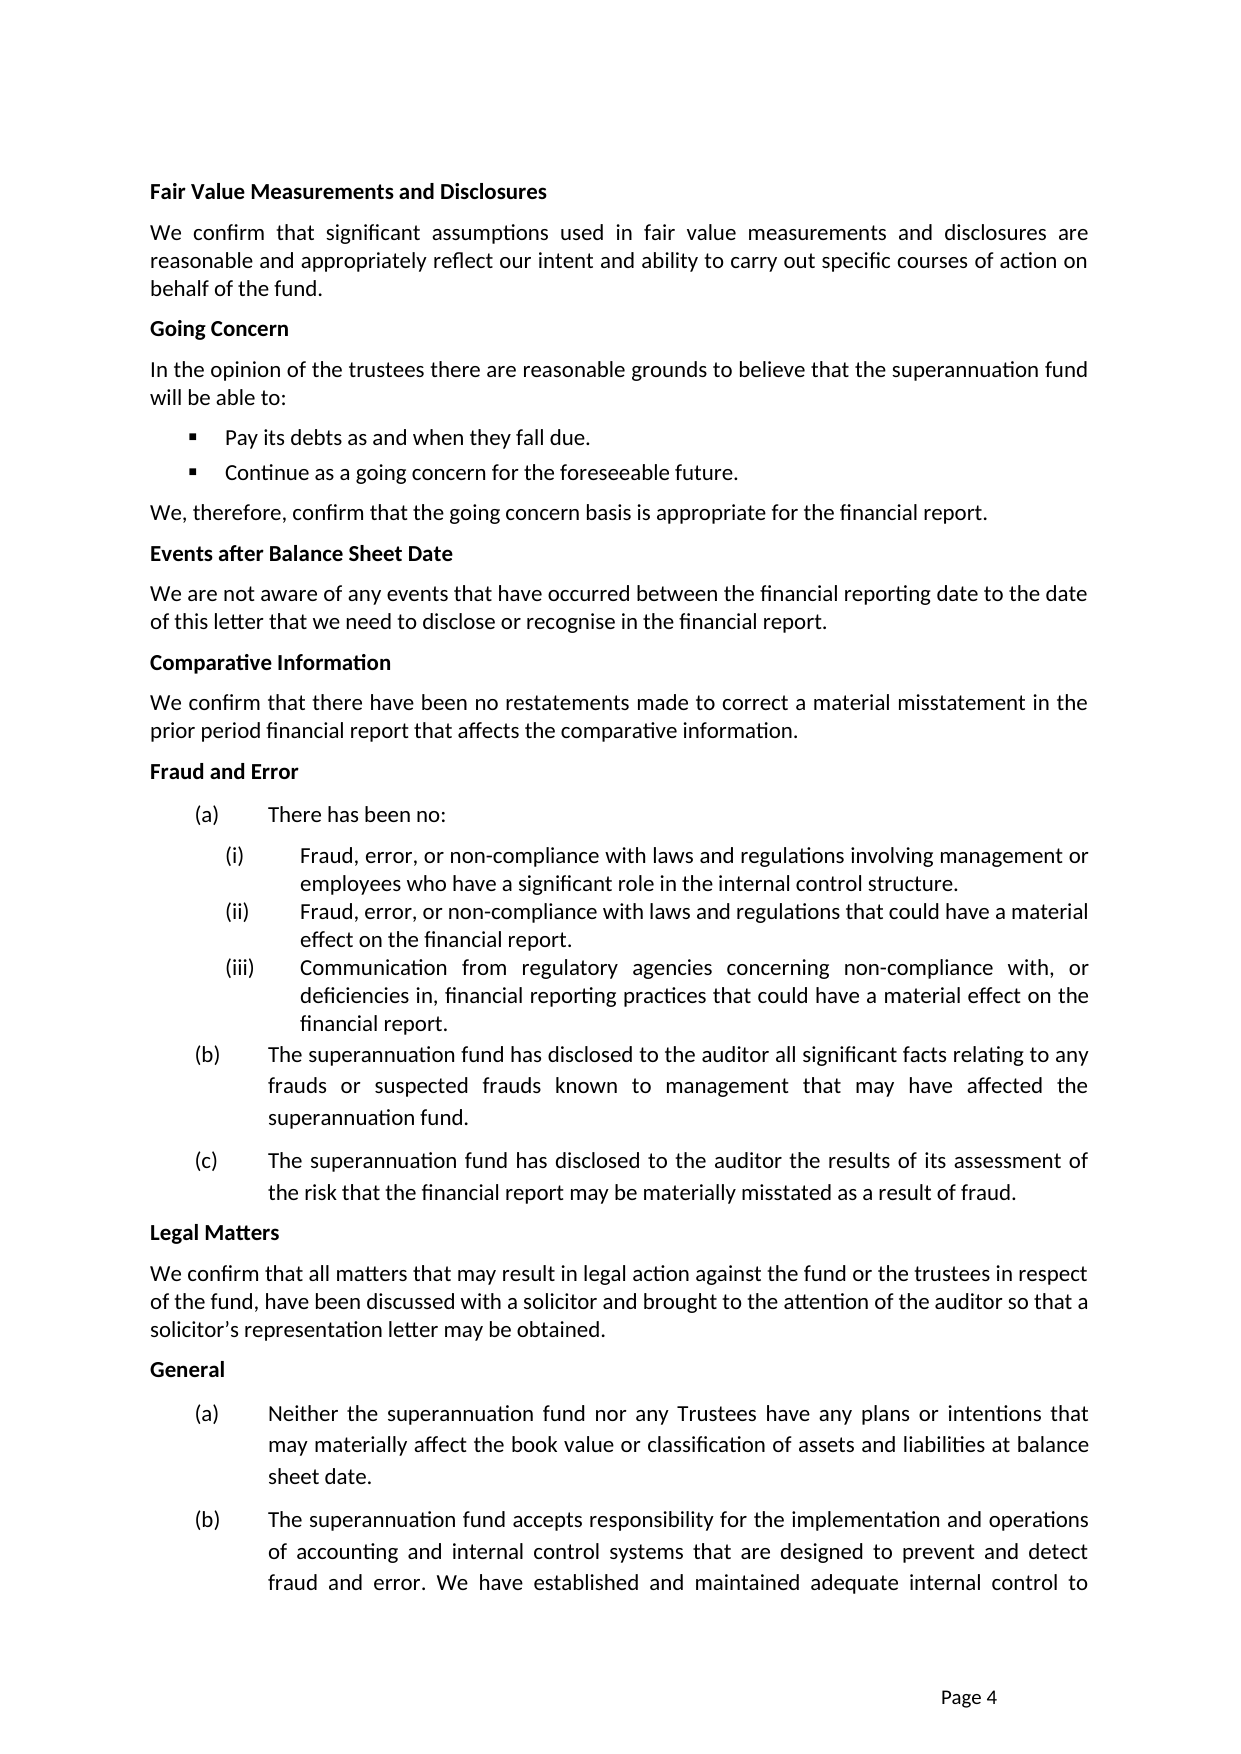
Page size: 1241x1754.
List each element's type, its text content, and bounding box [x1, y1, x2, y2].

text We are not aware of any events that have occurred between the financial reporting date to the date of this letter that we need to disclose or recognise in the financial report. [150, 579, 1090, 635]
subtitle Legal Matters [150, 1218, 1090, 1246]
text Pay its debts as and when they fall due. [187, 423, 1090, 451]
subtitle Fraud and Error [150, 757, 1090, 785]
text Fraud, error, or non-compliance with laws and regulations that could have a material effect on the financial report. [225, 897, 1090, 953]
text We confirm that significant assumptions used in fair value measurements and disclosures are reasonable and appropriately reflect our intent and ability to carry out specific courses of action on behalf of the fund. [150, 218, 1090, 302]
text The superannuation fund has disclosed to the auditor all significant facts relating to any frauds or suspected frauds known to management that may have affected the superannuation fund. [194, 1037, 1090, 1131]
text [194, 1502, 1090, 1596]
list There has been no: [194, 797, 1090, 828]
text Fraud, error, or non-compliance with laws and regulations involving management or employees who have a significant role in the internal control structure. [225, 841, 1090, 897]
text We confirm that there have been no restatements made to correct a material misstatement in the prior period financial report that affects the comparative information. [150, 688, 1090, 744]
list Neither the superannuation fund nor any Trustees have any plans or intentions that may materially affect the book value or classification of assets and liabilities at balance sheet date. [194, 1396, 1090, 1490]
text In the opinion of the trustees there are reasonable grounds to believe that the superannuation fund will be able to: [150, 355, 1090, 411]
subtitle Comparative Information [150, 648, 1090, 676]
text Communication from regulatory agencies concerning non-compliance with, or deficiencies in, financial reporting practices that could have a material effect on the financial report. [225, 953, 1090, 1037]
subtitle Fair Value Measurements and Disclosures [150, 177, 1090, 205]
text Continue as a going concern for the foreseeable future. [187, 458, 1090, 486]
subtitle Events after Balance Sheet Date [150, 539, 1090, 567]
subtitle General [150, 1356, 1090, 1383]
subtitle Going Concern [150, 314, 1090, 342]
text The superannuation fund has disclosed to the auditor the results of its assessment of the risk that the financial report may be materially misstated as a result of fraud. [194, 1143, 1090, 1206]
text We confirm that all matters that may result in legal action against the fund or the trustees in respect of the fund, have been discussed with a solicitor and brought to the attention of the auditor so that a solicitor’s representation letter may be obtained. [150, 1259, 1090, 1343]
text We, therefore, confirm that the going concern basis is appropriate for the financial report. [150, 498, 1090, 526]
